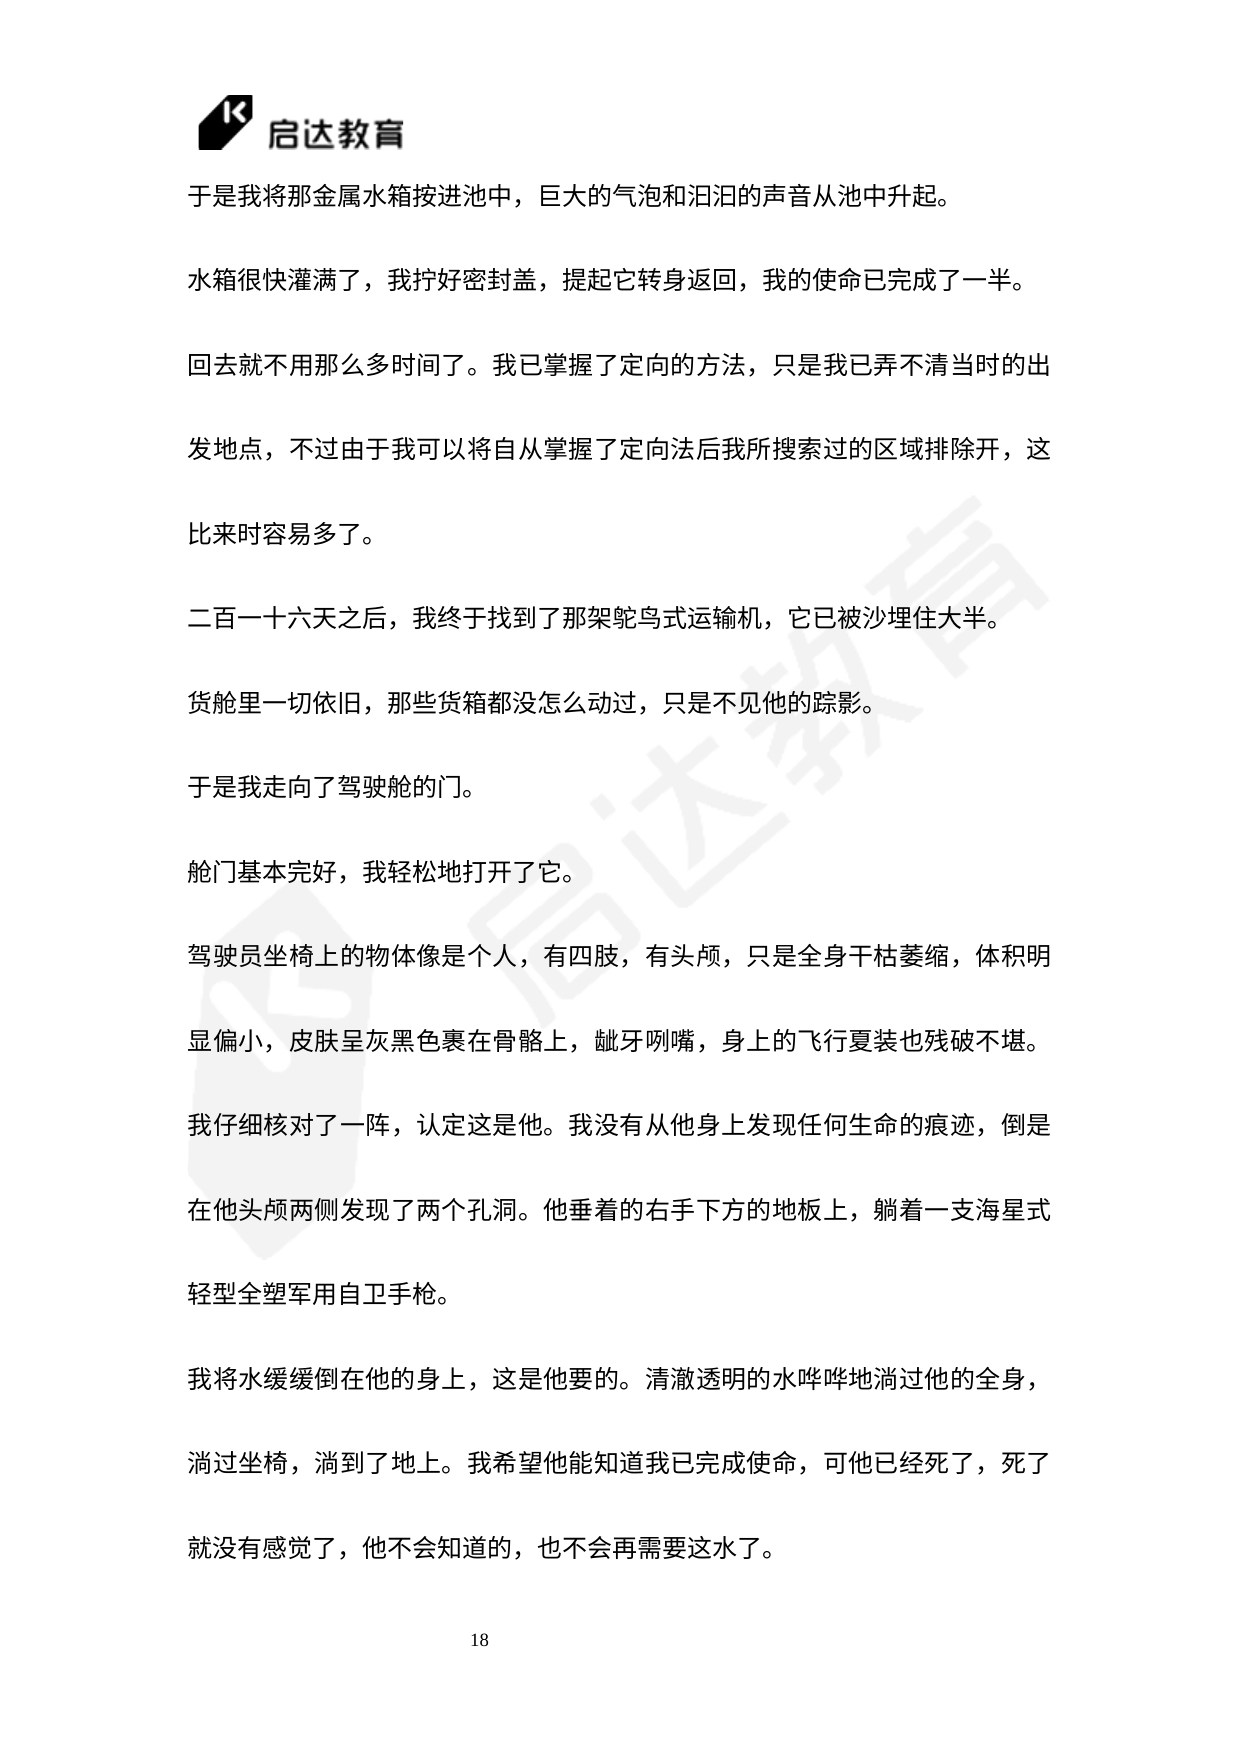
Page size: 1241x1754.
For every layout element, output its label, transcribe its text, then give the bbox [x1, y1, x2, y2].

picture [198, 95, 404, 150]
